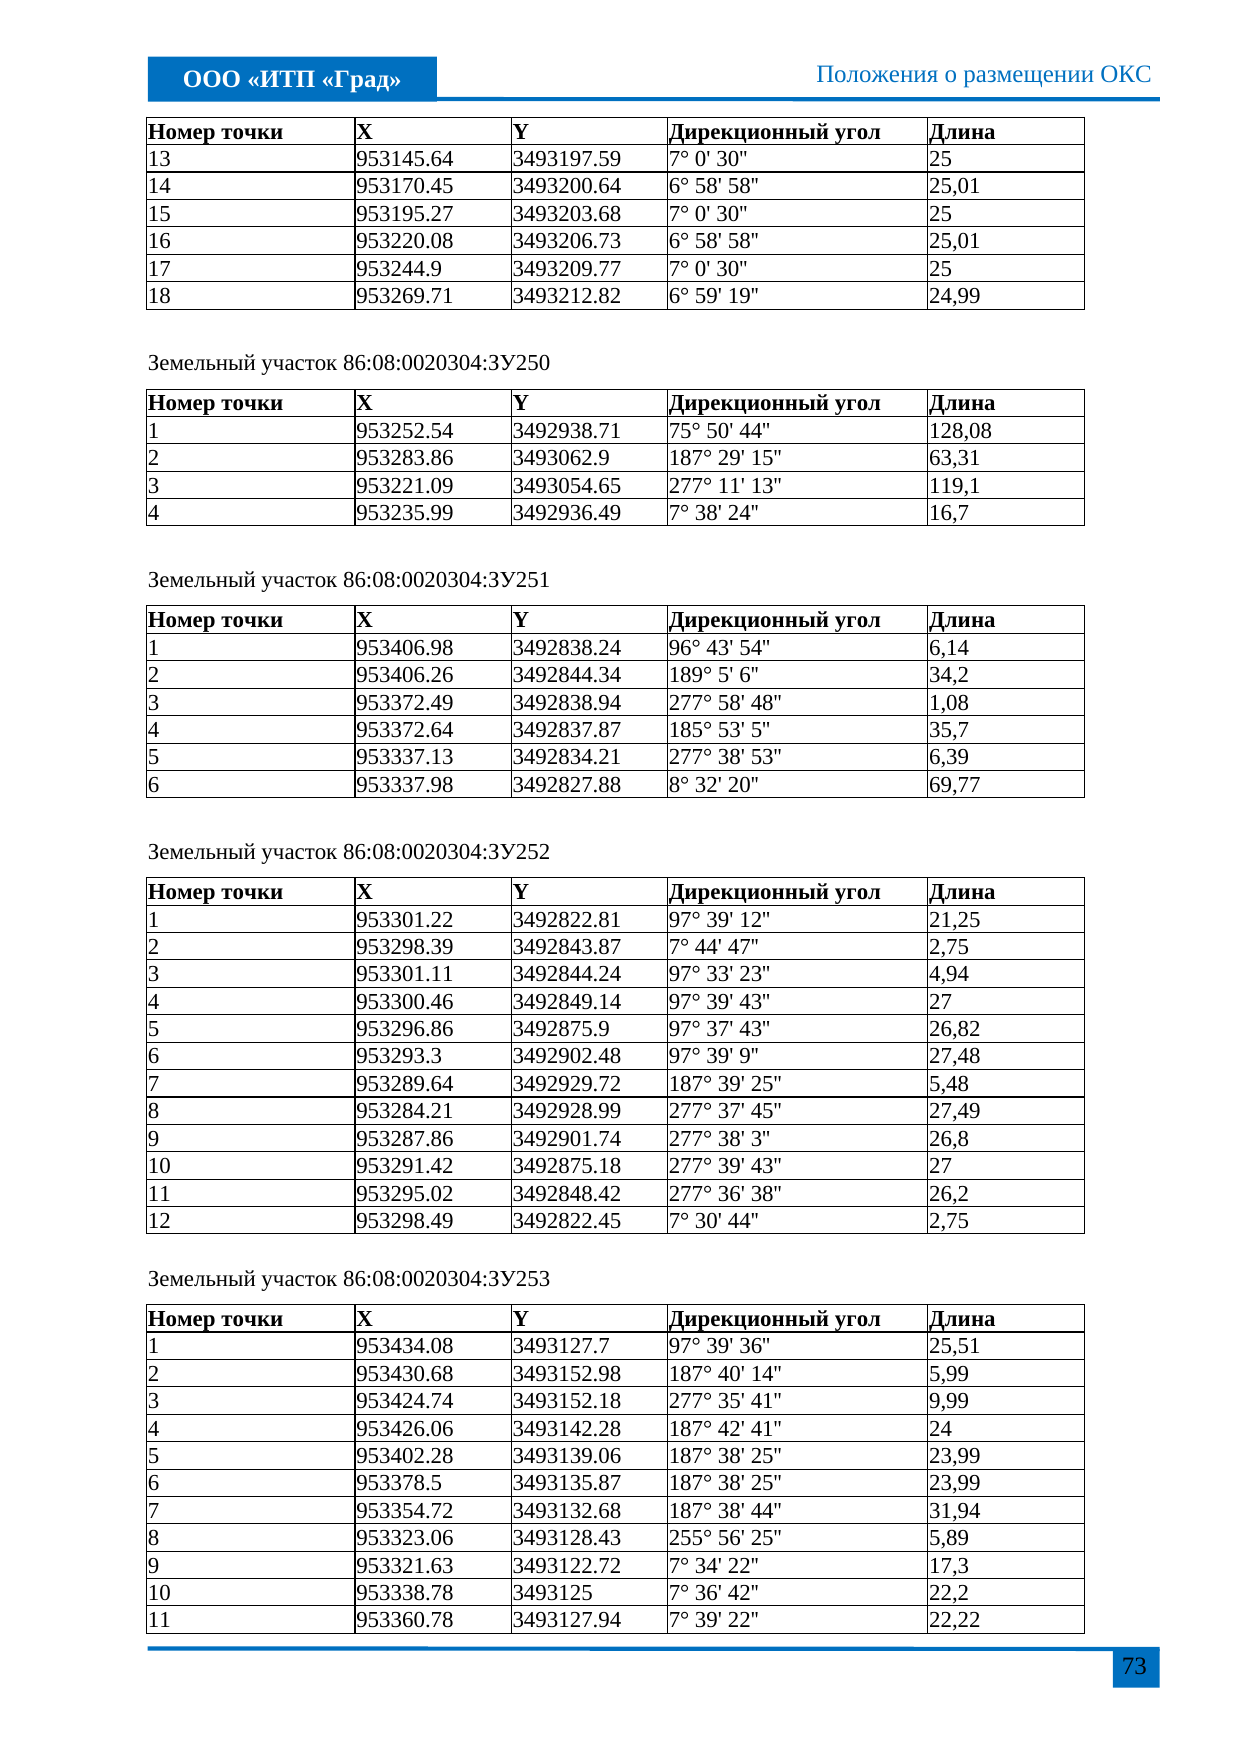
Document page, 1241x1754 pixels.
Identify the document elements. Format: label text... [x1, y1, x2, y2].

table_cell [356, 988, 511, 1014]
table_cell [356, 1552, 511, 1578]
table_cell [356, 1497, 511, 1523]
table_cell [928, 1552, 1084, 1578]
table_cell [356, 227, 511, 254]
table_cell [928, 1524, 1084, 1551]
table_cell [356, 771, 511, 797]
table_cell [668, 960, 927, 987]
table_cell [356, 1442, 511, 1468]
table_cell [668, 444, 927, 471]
text Земельный участок 86:08:0020304:ЗУ251 [148, 566, 1152, 592]
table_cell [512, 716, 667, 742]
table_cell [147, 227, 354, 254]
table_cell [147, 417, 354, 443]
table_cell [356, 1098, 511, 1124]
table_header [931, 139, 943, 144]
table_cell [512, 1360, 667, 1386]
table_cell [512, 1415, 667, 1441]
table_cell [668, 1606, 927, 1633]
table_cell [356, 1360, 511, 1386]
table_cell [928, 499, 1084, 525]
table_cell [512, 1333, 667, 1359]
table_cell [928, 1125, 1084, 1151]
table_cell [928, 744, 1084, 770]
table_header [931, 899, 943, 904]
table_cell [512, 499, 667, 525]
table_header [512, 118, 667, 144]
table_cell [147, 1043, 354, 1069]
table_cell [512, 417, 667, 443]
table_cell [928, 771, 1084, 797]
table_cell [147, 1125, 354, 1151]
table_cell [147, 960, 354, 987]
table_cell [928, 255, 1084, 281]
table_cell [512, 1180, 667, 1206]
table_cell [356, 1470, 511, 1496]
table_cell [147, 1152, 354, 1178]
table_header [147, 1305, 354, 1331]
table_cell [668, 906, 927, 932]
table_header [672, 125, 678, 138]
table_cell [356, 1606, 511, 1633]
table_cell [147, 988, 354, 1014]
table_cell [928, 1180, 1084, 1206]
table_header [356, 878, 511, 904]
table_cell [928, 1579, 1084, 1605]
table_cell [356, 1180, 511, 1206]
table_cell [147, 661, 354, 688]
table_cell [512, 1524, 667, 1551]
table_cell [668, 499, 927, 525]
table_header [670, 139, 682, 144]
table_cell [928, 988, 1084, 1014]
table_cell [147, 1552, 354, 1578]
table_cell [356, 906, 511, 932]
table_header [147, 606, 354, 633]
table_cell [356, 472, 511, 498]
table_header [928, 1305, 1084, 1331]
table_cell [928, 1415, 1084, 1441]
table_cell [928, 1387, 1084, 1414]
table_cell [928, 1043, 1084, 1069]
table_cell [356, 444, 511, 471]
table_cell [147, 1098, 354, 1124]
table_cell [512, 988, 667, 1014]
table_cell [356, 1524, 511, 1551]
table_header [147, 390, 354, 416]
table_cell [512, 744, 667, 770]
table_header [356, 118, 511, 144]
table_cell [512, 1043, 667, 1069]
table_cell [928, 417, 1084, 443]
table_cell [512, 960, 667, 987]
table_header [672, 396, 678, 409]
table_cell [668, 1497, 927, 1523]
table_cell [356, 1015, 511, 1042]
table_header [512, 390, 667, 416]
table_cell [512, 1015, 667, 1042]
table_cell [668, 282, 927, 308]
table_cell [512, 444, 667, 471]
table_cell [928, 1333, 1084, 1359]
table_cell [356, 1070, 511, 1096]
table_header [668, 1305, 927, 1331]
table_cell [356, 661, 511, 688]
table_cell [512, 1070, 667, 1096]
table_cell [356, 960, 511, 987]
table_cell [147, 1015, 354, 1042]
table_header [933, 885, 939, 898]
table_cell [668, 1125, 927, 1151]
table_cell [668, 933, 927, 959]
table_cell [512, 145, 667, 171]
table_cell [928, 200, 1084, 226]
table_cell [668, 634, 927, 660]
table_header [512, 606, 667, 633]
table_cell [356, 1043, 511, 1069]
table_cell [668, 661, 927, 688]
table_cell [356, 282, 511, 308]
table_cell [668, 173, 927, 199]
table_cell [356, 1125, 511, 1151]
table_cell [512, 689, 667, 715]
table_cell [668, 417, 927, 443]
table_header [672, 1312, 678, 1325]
text Земельный участок 86:08:0020304:ЗУ250 [148, 349, 1152, 375]
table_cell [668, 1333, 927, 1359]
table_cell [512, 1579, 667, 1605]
text Земельный участок 86:08:0020304:ЗУ253 [148, 1264, 1152, 1291]
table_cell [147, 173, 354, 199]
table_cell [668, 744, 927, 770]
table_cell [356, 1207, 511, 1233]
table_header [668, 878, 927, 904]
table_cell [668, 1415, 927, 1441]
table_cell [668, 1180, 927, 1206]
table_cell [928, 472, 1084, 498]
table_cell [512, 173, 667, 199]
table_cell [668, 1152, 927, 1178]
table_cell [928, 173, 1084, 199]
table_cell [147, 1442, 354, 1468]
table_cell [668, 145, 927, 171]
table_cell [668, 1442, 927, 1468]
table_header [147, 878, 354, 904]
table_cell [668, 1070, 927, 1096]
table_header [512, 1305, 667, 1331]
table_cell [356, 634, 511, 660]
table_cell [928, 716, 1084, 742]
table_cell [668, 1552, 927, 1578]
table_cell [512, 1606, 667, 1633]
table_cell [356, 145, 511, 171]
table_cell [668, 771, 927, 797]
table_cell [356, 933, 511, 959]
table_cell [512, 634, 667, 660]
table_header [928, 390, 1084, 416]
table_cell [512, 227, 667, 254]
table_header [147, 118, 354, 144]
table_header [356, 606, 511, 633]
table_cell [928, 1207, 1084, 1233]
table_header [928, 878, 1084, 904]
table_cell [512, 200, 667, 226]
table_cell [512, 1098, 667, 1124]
text Земельный участок 86:08:0020304:ЗУ252 [148, 838, 1152, 864]
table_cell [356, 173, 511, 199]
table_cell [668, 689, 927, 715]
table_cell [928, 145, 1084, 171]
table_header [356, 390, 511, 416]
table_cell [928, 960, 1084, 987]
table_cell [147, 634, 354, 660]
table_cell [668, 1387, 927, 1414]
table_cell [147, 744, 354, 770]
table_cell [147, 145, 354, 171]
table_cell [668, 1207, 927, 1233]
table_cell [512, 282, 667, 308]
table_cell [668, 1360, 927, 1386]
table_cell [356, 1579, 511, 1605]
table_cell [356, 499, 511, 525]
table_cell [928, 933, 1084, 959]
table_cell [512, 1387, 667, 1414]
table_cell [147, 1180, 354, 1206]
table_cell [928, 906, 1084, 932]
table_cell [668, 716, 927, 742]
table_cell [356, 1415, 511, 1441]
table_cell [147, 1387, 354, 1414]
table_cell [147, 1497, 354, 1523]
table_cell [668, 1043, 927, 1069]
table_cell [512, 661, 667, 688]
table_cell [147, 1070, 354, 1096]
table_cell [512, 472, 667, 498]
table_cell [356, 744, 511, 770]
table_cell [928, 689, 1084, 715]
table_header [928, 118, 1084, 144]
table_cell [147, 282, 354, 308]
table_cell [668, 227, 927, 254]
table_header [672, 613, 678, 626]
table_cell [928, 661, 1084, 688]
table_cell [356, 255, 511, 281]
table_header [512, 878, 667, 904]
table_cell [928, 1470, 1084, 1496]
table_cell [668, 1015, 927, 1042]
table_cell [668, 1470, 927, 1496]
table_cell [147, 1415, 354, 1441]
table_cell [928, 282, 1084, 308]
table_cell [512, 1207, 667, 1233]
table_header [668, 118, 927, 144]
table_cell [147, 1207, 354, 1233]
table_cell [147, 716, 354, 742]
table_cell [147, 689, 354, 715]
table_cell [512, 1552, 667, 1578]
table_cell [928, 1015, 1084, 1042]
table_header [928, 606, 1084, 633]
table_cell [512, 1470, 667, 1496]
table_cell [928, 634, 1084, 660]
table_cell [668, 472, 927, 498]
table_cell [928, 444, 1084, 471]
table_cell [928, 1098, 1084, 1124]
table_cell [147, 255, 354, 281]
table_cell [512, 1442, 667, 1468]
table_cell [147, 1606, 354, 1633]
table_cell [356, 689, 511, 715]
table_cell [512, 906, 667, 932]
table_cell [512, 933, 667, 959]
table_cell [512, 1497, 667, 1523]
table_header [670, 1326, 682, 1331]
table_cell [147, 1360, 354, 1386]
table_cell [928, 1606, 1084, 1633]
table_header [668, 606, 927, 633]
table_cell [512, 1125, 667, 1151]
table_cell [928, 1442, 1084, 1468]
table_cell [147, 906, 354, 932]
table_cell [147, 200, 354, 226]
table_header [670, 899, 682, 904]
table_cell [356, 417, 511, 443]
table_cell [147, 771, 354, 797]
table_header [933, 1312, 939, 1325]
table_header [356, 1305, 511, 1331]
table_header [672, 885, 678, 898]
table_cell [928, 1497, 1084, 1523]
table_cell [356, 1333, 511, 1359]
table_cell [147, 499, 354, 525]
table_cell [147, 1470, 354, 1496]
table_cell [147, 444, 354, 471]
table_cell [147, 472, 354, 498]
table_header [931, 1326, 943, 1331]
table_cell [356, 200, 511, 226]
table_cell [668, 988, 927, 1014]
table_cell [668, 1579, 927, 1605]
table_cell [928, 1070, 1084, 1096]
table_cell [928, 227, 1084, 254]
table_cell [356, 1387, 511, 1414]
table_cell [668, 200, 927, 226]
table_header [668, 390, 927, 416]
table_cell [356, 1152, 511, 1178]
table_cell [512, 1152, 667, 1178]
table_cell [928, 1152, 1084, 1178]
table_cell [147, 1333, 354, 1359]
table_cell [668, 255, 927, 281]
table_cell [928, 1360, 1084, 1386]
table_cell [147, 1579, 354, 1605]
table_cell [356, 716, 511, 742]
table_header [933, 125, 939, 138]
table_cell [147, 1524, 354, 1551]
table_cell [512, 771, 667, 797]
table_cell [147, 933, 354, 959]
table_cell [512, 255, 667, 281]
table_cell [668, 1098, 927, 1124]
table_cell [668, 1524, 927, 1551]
